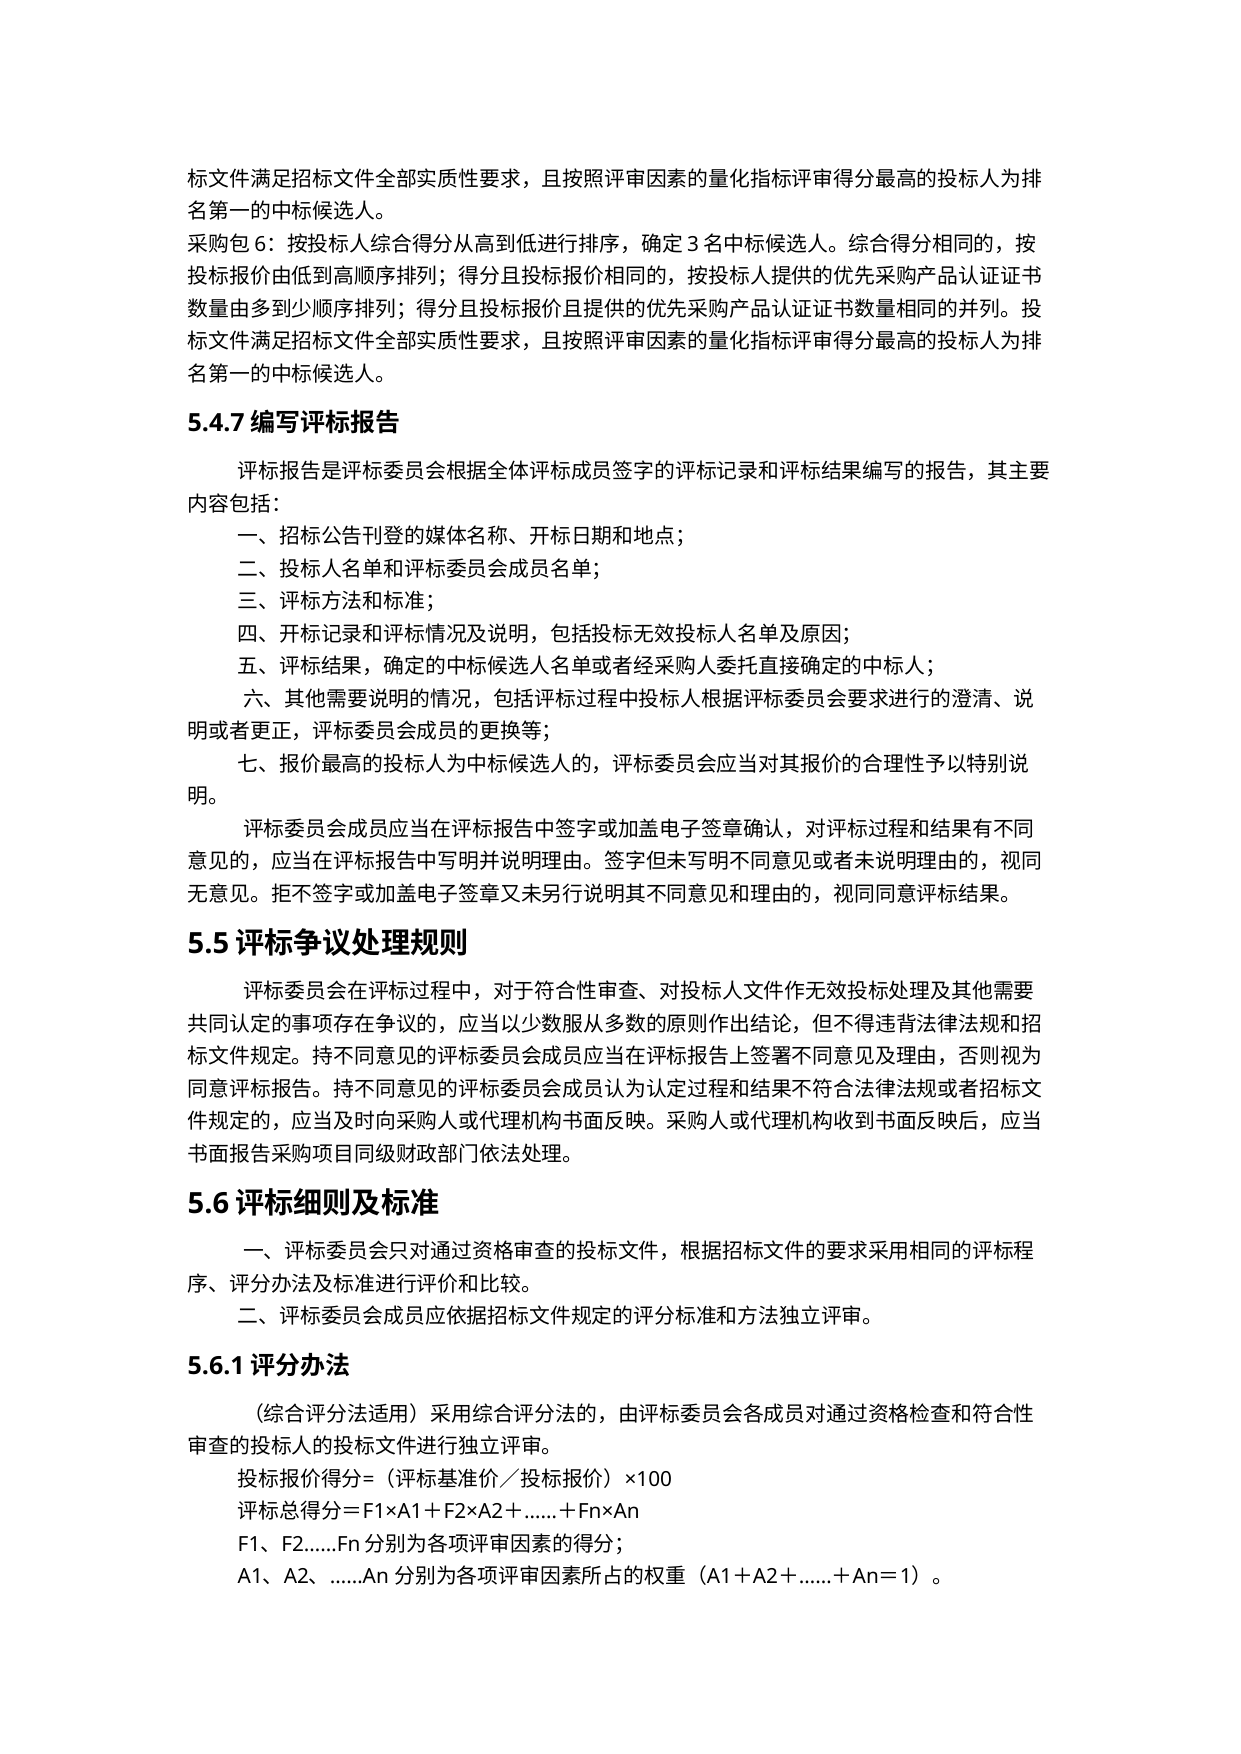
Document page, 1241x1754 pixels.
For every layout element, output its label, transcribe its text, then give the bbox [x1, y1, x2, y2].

text 一、招标公告刊登的媒体名称、开标日期和地点； [187, 519, 1053, 552]
text 五、评标结果，确定的中标候选人名单或者经采购人委托直接确定的中标人； [187, 649, 1053, 682]
text 投标报价得分=（评标基准价／投标报价）×100 [187, 1462, 1053, 1494]
text 5.6评标细则及标准 [187, 1169, 1053, 1234]
text 评标委员会在评标过程中，对于符合性审查、对投标人文件作无效投标处理及其他需要共同认定的事项存在争议的，应当以少数服从多数的原则作出结论，但不得违背法律法规和招标文件规定。持不同意见的评标委员会成员应当在评标报告上签署不同意见及理由，否则视为同意评标报告。持不同意见的评标委员会成员认为认定过程和结果不符合法律法规或者招标文件规定的，应当及时向采购人或代理机构书面反映。采购人或代理机构收到书面反映后，应当书面报告采购项目同级财政部门依法处理。 [187, 974, 1053, 1169]
text 5.5评标争议处理规则 [187, 909, 1053, 974]
text 评标报告是评标委员会根据全体评标成员签字的评标记录和评标结果编写的报告，其主要内容包括： [187, 454, 1053, 519]
text F1、F2……Fn分别为各项评审因素的得分； [187, 1527, 1053, 1559]
text 评标总得分＝F1×A1＋F2×A2＋……＋Fn×An [187, 1494, 1053, 1527]
text 二、投标人名单和评标委员会成员名单； [187, 552, 1053, 584]
text 四、开标记录和评标情况及说明，包括投标无效投标人名单及原因； [187, 617, 1053, 649]
text 七、报价最高的投标人为中标候选人的，评标委员会应当对其报价的合理性予以特别说明。 [187, 747, 1053, 812]
text 评标委员会成员应当在评标报告中签字或加盖电子签章确认，对评标过程和结果有不同意见的，应当在评标报告中写明并说明理由。签字但未写明不同意见或者未说明理由的，视同无意见。拒不签字或加盖电子签章又未另行说明其不同意见和理由的，视同同意评标结果。 [187, 812, 1053, 909]
text （综合评分法适用）采用综合评分法的，由评标委员会各成员对通过资格检查和符合性审查的投标人的投标文件进行独立评审。 [187, 1397, 1053, 1462]
text 六、其他需要说明的情况，包括评标过程中投标人根据评标委员会要求进行的澄清、说明或者更正，评标委员会成员的更换等； [187, 682, 1053, 747]
text 一、评标委员会只对通过资格审查的投标文件，根据招标文件的要求采用相同的评标程序、评分办法及标准进行评价和比较。 [187, 1234, 1053, 1299]
text 5.4.7编写评标报告 [187, 389, 1053, 454]
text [187, 162, 1053, 227]
text 二、评标委员会成员应依据招标文件规定的评分标准和方法独立评审。 [187, 1299, 1053, 1332]
text 采购包6：按投标人综合得分从高到低进行排序，确定3名中标候选人。综合得分相同的，按投标报价由低到高顺序排列；得分且投标报价相同的，按投标人提供的优先采购产品认证证书数量由多到少顺序排列；得分且投标报价且提供的优先采购产品认证证书数量相同的并列。投标文件满足招标文件全部实质性要求，且按照评审因素的量化指标评审得分最高的投标人为排名第一的中标候选人。 [187, 227, 1053, 389]
text 5.6.1评分办法 [187, 1332, 1053, 1397]
text 三、评标方法和标准； [187, 584, 1053, 617]
text A1、A2、……An 分别为各项评审因素所占的权重（A1＋A2＋……＋An＝1）。 [187, 1559, 1053, 1592]
